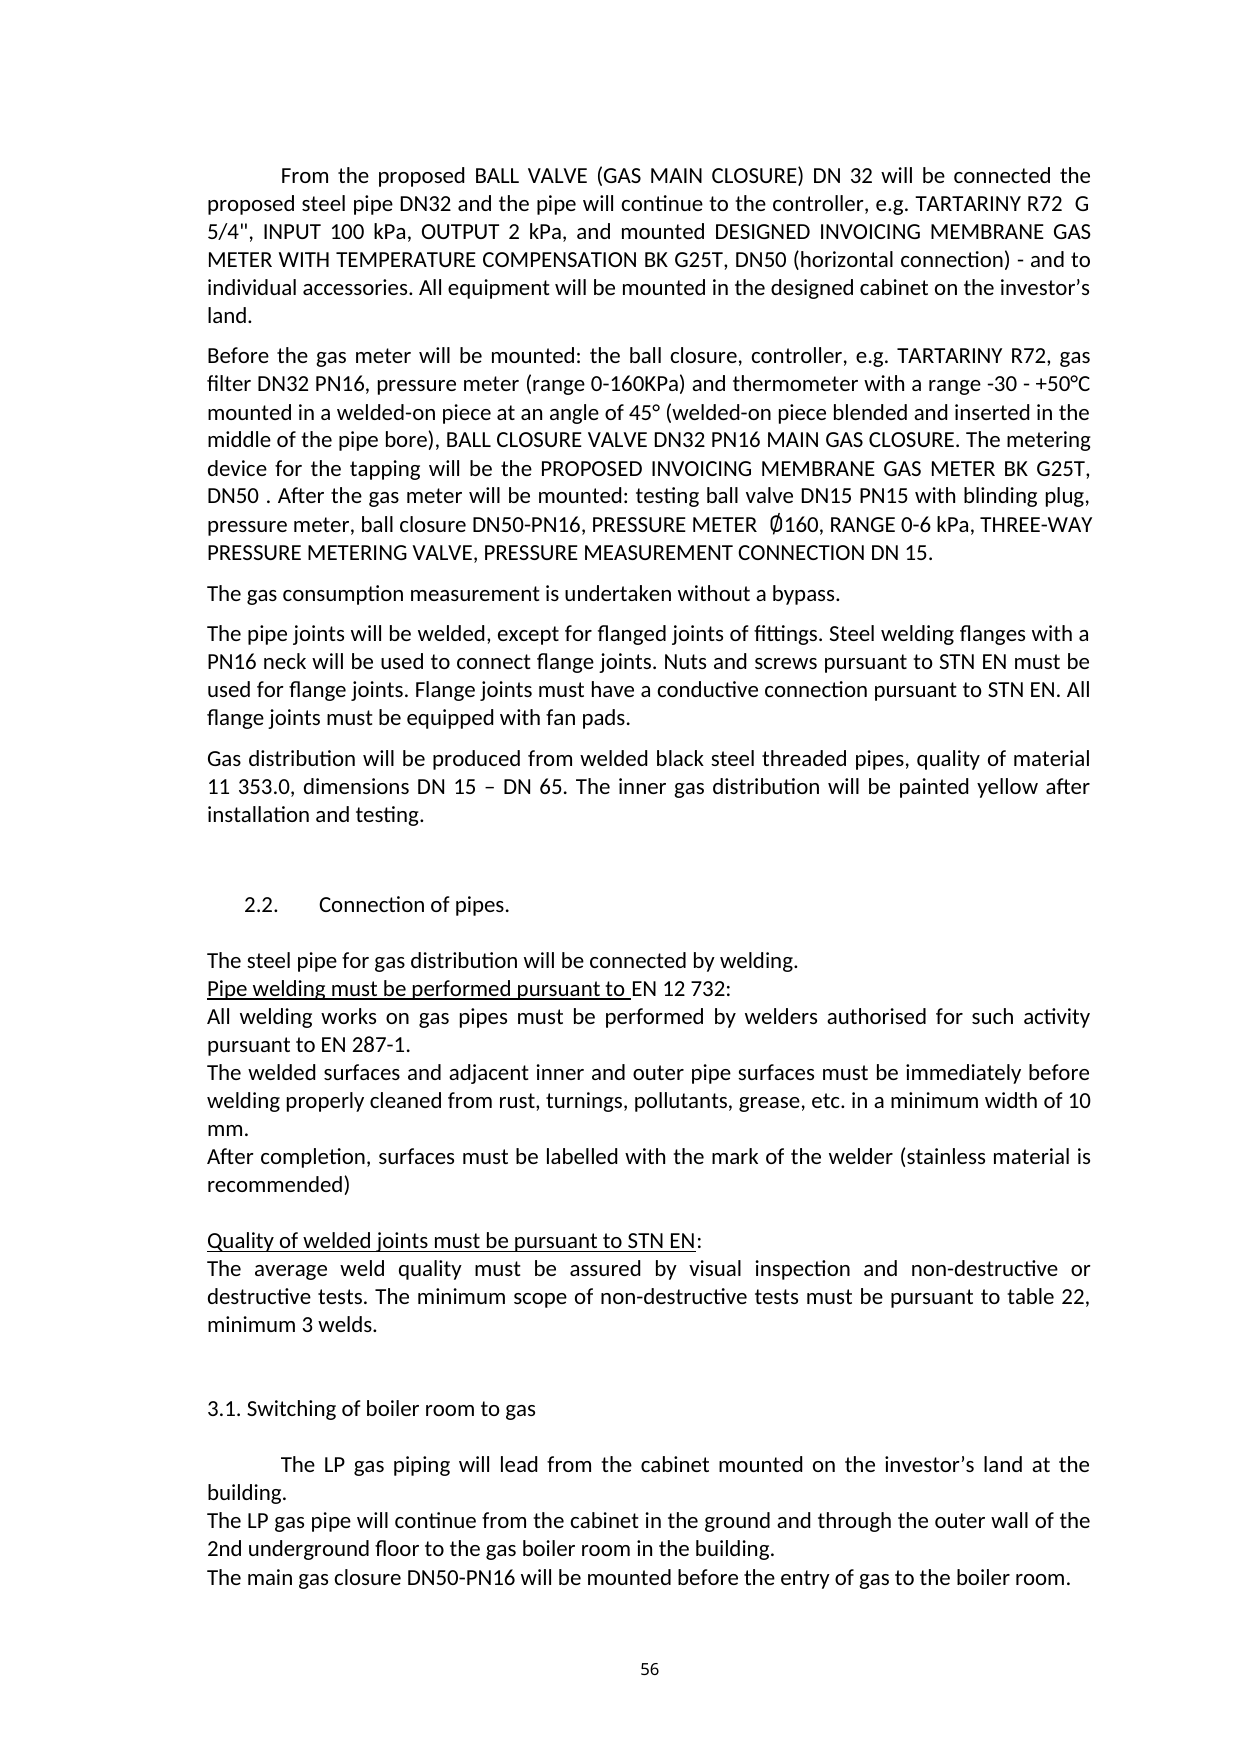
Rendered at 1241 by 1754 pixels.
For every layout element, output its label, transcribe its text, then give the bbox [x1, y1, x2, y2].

text The steel pipe for gas distribution will be connected by welding. [207, 946, 1092, 974]
text Connection of pipes. [244, 890, 1092, 918]
text From the proposed BALL VALVE (GAS MAIN CLOSURE) DN 32 will be connected the proposed steel pipe DN32 and the pipe will continue to the controller, e.g. TARTARINY R72 G 5/4", INPUT 100 kPa, OUTPUT 2 kPa, and mounted DESIGNED INVOICING MEMBRANE GAS METER WITH TEMPERATURE COMPENSATION BK G25T, DN50 (horizontal connection) - and to individual accessories. All equipment will be mounted in the designed cabinet on the investor’s land. [207, 161, 1092, 329]
text The gas consumption measurement is undertaken without a bypass. [207, 579, 1093, 607]
text Quality of welded joints must be pursuant to STN EN: [207, 1226, 1092, 1254]
text The LP gas piping will lead from the cabinet mounted on the investor’s land at the building. [207, 1451, 1092, 1507]
text 3.1. Switching of boiler room to gas [207, 1394, 1092, 1422]
text All welding works on gas pipes must be performed by welders authorised for such activity pursuant to EN 287-1. [207, 1002, 1092, 1058]
text The welded surfaces and adjacent inner and outer pipe surfaces must be immediately before welding properly cleaned from rust, turnings, pollutants, grease, etc. in a minimum width of 10 mm. [207, 1058, 1092, 1142]
text The LP gas pipe will continue from the cabinet in the ground and through the outer wall of the 2nd underground floor to the gas boiler room in the building. [207, 1507, 1092, 1563]
text Before the gas meter will be mounted: the ball closure, controller, e.g. TARTARINY R72, gas filter DN32 PN16, pressure meter (range 0-160KPa) and thermometer with a range -30 - +50°C mounted in a welded-on piece at an angle of 45° (welded-on piece blended and inserted in the middle of the pipe bore), BALL CLOSURE VALVE DN32 PN16 MAIN GAS CLOSURE. The metering device for the tapping will be the PROPOSED INVOICING MEMBRANE GAS METER BK G25T, DN50 . After the gas meter will be mounted: testing ball valve DN15 PN15 with blinding plug, pressure meter, ball closure DN50-PN16, PRESSURE METER ∅160, RANGE 0-6 kPa, THREE-WAY PRESSURE METERING VALVE, PRESSURE MEASUREMENT CONNECTION DN 15. [207, 342, 1093, 566]
text Gas distribution will be produced from welded black steel threaded pipes, quality of material 11 353.0, dimensions DN 15 – DN 65. The inner gas distribution will be painted yellow after installation and testing. [207, 744, 1093, 828]
text The main gas closure DN50-PN16 will be mounted before the entry of gas to the boiler room. [207, 1563, 1092, 1591]
text Pipe welding must be performed pursuant to EN 12 732: [207, 974, 1092, 1002]
text The average weld quality must be assured by visual inspection and non-destructive or destructive tests. The minimum scope of non-destructive tests must be pursuant to table 22, minimum 3 welds. [207, 1254, 1092, 1338]
text The pipe joints will be welded, except for flanged joints of fittings. Steel welding flanges with a PN16 neck will be used to connect flange joints. Nuts and screws pursuant to STN EN must be used for flange joints. Flange joints must have a conductive connection pursuant to STN EN. All flange joints must be equipped with fan pads. [207, 619, 1093, 731]
text After completion, surfaces must be labelled with the mark of the welder (stainless material is recommended) [207, 1142, 1092, 1198]
